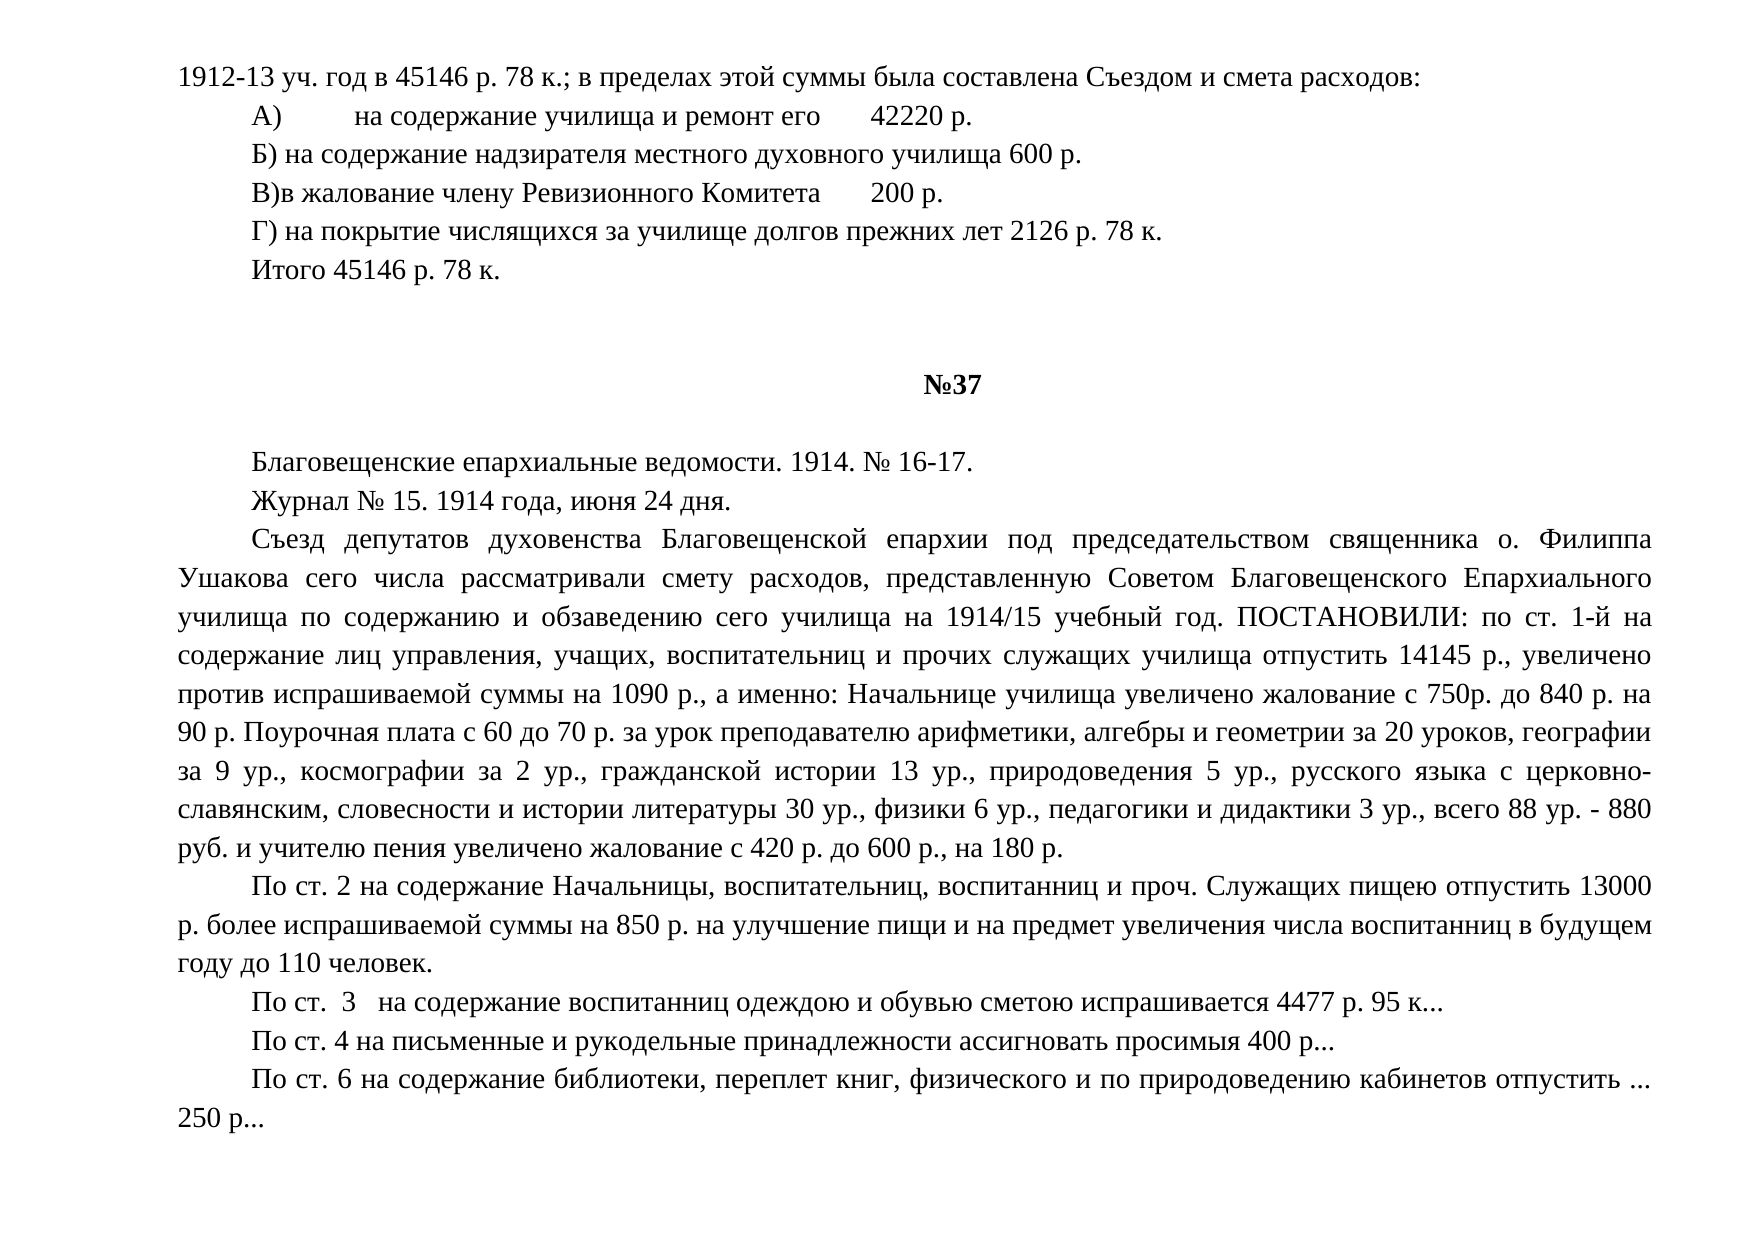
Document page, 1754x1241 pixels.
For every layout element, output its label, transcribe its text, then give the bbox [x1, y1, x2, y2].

text Съезд депутатов духовенства Благовещенской епархии под председательством священника о. Филиппа Ушакова сего числа рассматривали смету расходов, представленную Советом Благовещенского Епархиального училища по содержанию и обзаведению сего училища на 1914/15 учебный год. ПОСТАНОВИЛИ: по ст. 1-й на содержание лиц управления, учащих, воспитательниц и прочих служащих училища отпустить 14145 р., увеличено против испрашиваемой суммы на 1090 р., а именно: Начальнице училища увеличено жалование с 750р. до 840 р. на 90 р. Поурочная плата с 60 до 70 р. за урок преподавателю арифметики, алгебры и геометрии за 20 уроков, географии за 9 ур., космографии за 2 ур., гражданской истории 13 ур., природоведения 5 ур., русского языка с церковно-славянским, словесности и истории литературы 30 ур., физики 6 ур., педагогики и дидактики 3 ур., всего 88 ур. - 880 руб. и учителю пения увеличено жалование с 420 р. до 600 р., на 180 р. [177, 522, 1654, 863]
text Г) на покрытие числящихся за училище долгов прежних лет 2126 р. 78 к. [177, 213, 1654, 247]
text №37 [177, 367, 1654, 401]
text Журнал № 15. 1914 года, июня 24 дня. [177, 483, 1654, 517]
text По ст. 4 на письменные и рукодельные принадлежности ассигновать просимыя 400 р... [177, 1023, 1654, 1056]
text Благовещенские епархиальные ведомости. 1914. № 16-17. [177, 444, 1654, 478]
text По ст. 3 на содержание воспитанниц одеждою и обувью сметою испрашивается 4477 р. 95 к... [177, 984, 1654, 1018]
text По ст. 6 на содержание библиотеки, переплет книг, физического и по природоведению кабинетов отпустить ... 250 р... [177, 1061, 1654, 1133]
text По ст. 2 на содержание Начальницы, воспитательниц, воспитанниц и проч. Служащих пищею отпустить 13000 р. более испрашиваемой суммы на 850 р. на улучшение пищи и на предмет увеличения числа воспитанниц в будущем году до 110 человек. [177, 868, 1654, 979]
text Итого 45146 р. 78 к. [177, 252, 1654, 285]
list в жалование члену Ревизионного Комитета 200 р. [192, 175, 1654, 208]
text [177, 59, 1654, 93]
list на содержание училища и ремонт его 42220 р. [192, 98, 1654, 131]
text Б) на содержание надзирателя местного духовного училища 600 р. [251, 136, 1654, 170]
